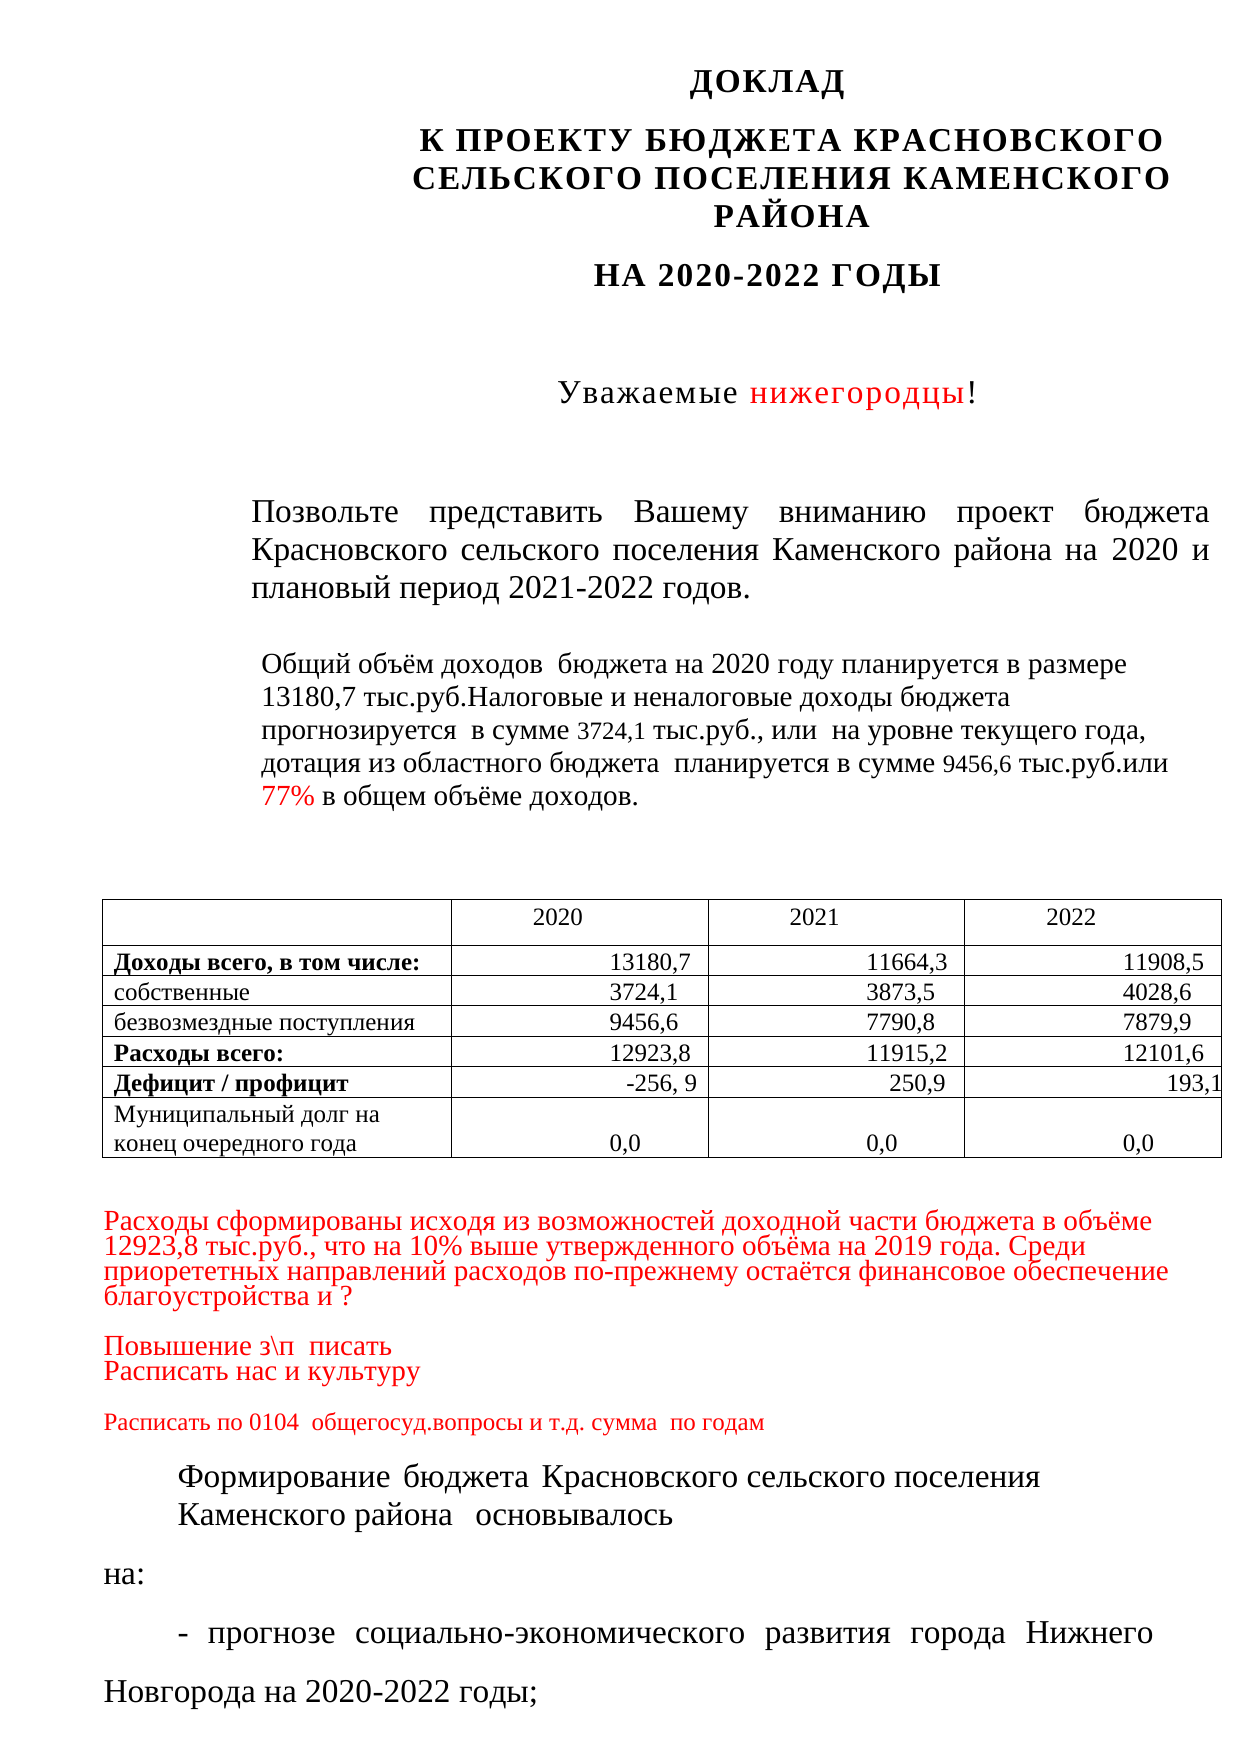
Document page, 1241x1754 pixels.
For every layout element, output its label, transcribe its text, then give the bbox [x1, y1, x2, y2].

table_cell Расходы всего: [103, 1037, 451, 1066]
table_cell 11664,3 [709, 946, 964, 975]
table_cell Дефицит / профицит [103, 1067, 451, 1097]
table_header 2021 [709, 900, 964, 944]
text Расписать нас и культуру [103, 1360, 1207, 1385]
text Повышение з\п писать [103, 1335, 1207, 1360]
text Расходы сформированы исходя из возможностей доходной части бюджета в объёме 12923,8 тыс.руб., что на 10% выше утвержденного объёма на 2019 года. Среди приорететных направлений расходов по-прежнему остаётся финансовое обеспечение благоустройства и ? [103, 1210, 1207, 1310]
table_cell 3873,5 [709, 976, 964, 1005]
text Формирование бюджета Красновского сельского поселения Каменского района основывалось [177, 1456, 1209, 1533]
table_cell 11908,5 [965, 946, 1221, 975]
table_cell 0,0 [709, 1098, 964, 1157]
table_cell 12101,6 [965, 1037, 1221, 1066]
text - прогнозе социально-экономического развития города Нижнего [177, 1612, 1209, 1651]
text Расписать по 0104 общегосуд.вопросы и т.д. сумма по годам [103, 1410, 1207, 1435]
text Позвольте представить Вашему вниманию проект бюджета Красновского сельского поселения Каменского района на 2020 и плановый период 2021-2022 годов. [251, 491, 1209, 606]
table_cell 250,9 [709, 1067, 964, 1097]
table_cell 7879,9 [965, 1006, 1221, 1036]
table_cell 7790,8 [709, 1006, 964, 1036]
table_cell 3724,1 [452, 976, 708, 1005]
table_cell 0,0 [452, 1098, 708, 1157]
table_cell собственные [103, 976, 451, 1005]
table_cell 0,0 [965, 1098, 1221, 1157]
text Общий объём доходов бюджета на 2020 году планируется в размере 13180,7 тыс.руб.Налоговые и неналоговые доходы бюджета прогнозируется в сумме 3724,1 тыс.руб., или на уровне текущего года, дотация из областного бюджета планируется в сумме 9456,6 тыс.руб.или 77% в общем объёме доходов. [261, 647, 1209, 812]
table_cell 12923,8 [452, 1037, 708, 1066]
table_header [103, 900, 451, 944]
table_cell Доходы всего, в том числе: [103, 946, 451, 975]
table_cell 13180,7 [452, 946, 708, 975]
table_cell 193,18 [965, 1067, 1221, 1097]
text Уважаемые нижегородцы! [557, 373, 1209, 411]
table_cell 9456,6 [452, 1006, 708, 1036]
text на: [103, 1553, 1209, 1592]
table_cell 11915,2 [709, 1037, 964, 1066]
text ДОКЛАД [689, 61, 1209, 99]
text НА 2020-2022 ГОДЫ [594, 256, 1209, 294]
table_cell 4028,6 [965, 976, 1221, 1005]
text Новгорода на 2020-2022 годы; [103, 1671, 1209, 1709]
table_header 2022 [965, 900, 1221, 944]
table_header 2020 [452, 900, 708, 944]
table_cell -256, 9 [452, 1067, 708, 1097]
text К ПРОЕКТУ БЮДЖЕТА КРАСНОВСКОГО СЕЛЬСКОГО ПОСЕЛЕНИЯ КАМЕНСКОГО РАЙОНА [373, 120, 1209, 235]
table_cell Муниципальный долг на конец очередного года [103, 1098, 451, 1157]
table_cell безвозмездные поступления [103, 1006, 451, 1036]
